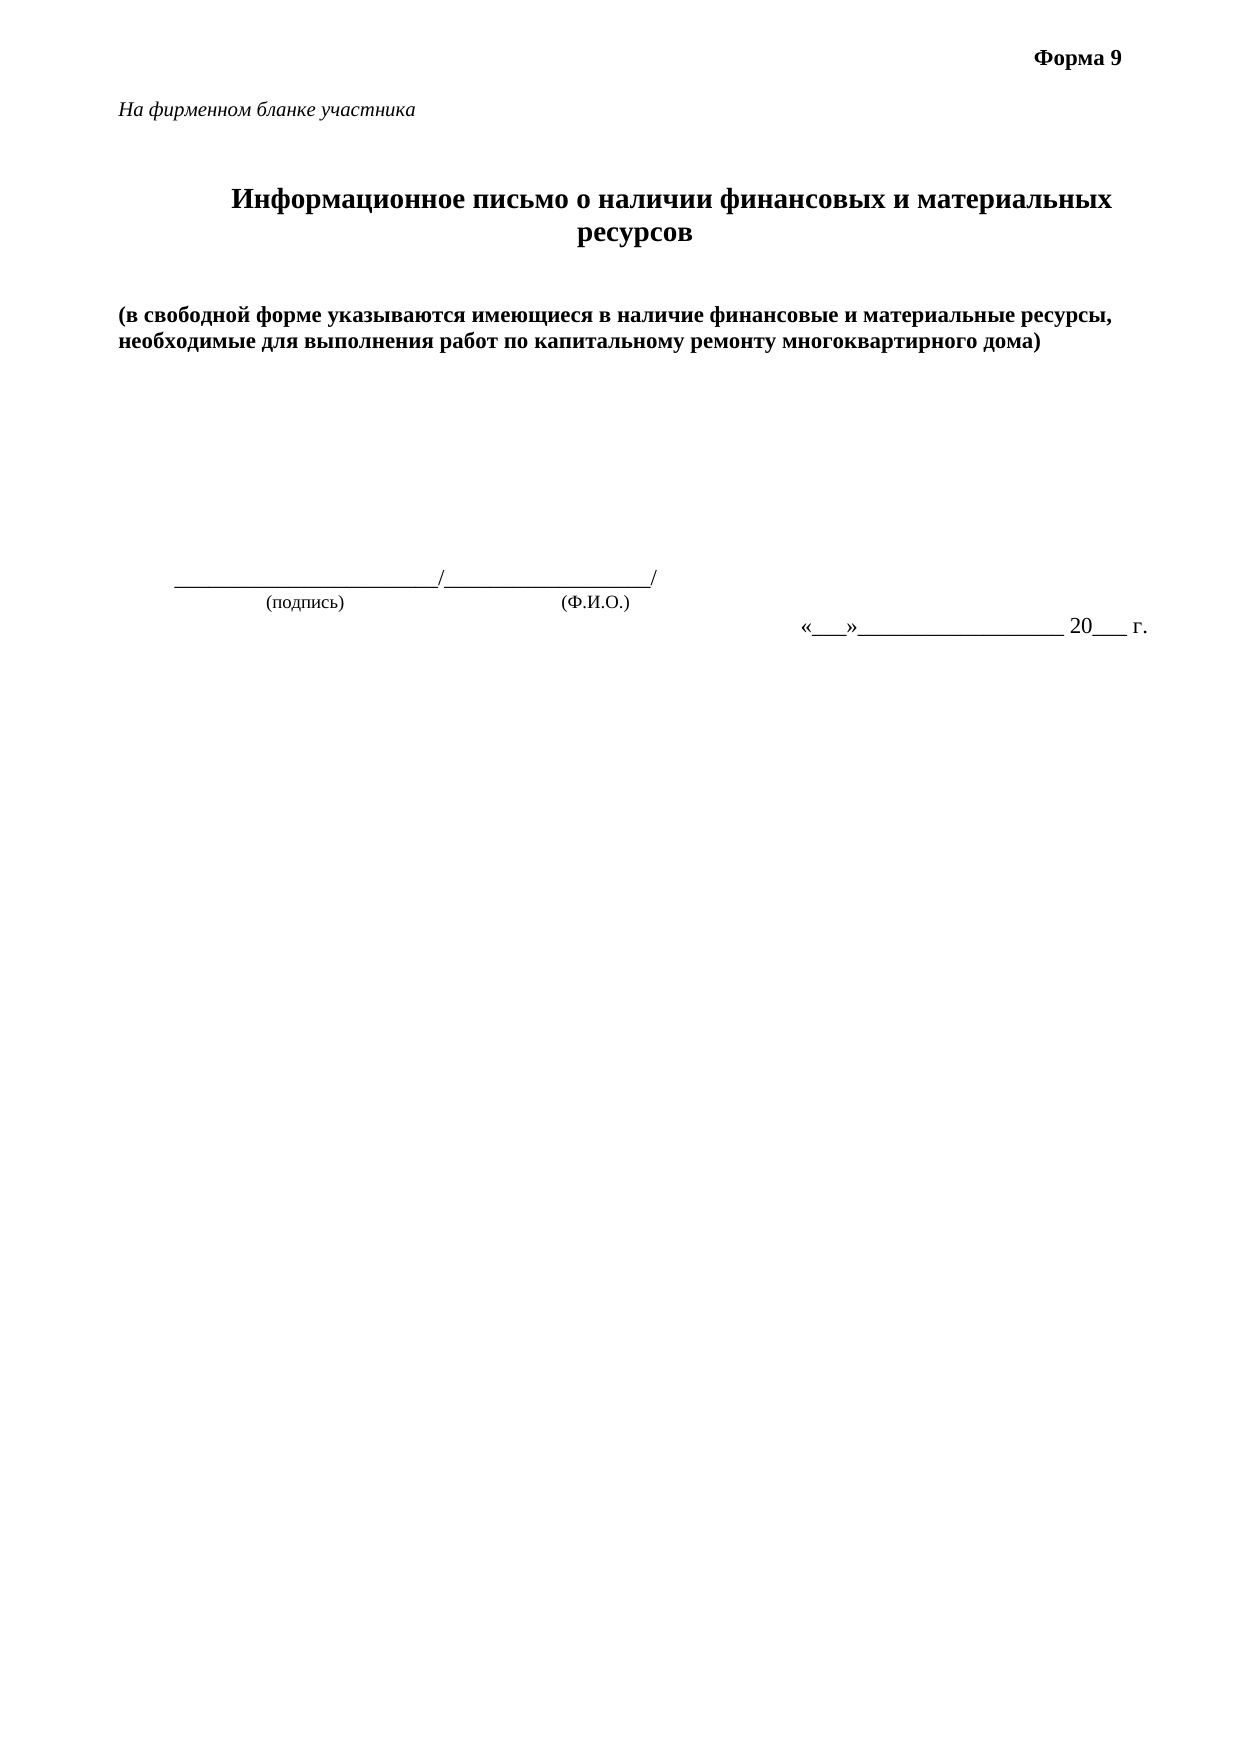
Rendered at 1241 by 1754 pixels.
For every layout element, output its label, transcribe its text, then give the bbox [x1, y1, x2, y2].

text «___»__________________ 20___ г. [118, 612, 1152, 639]
text _______________________/__________________/ [118, 564, 1152, 591]
text Форма 9 [1034, 44, 1152, 71]
text (в свободной форме указываются имеющиеся в наличие финансовые и материальные ресурсы, необходимые для выполнения работ по капитальному ремонту многоквартирного дома) [118, 301, 1152, 353]
text На фирменном бланке участника [118, 97, 1152, 121]
text (подпись) (Ф.И.О.) [118, 591, 1152, 612]
list Информационное письмо о наличии финансовых и материальных ресурсов [118, 181, 1152, 248]
